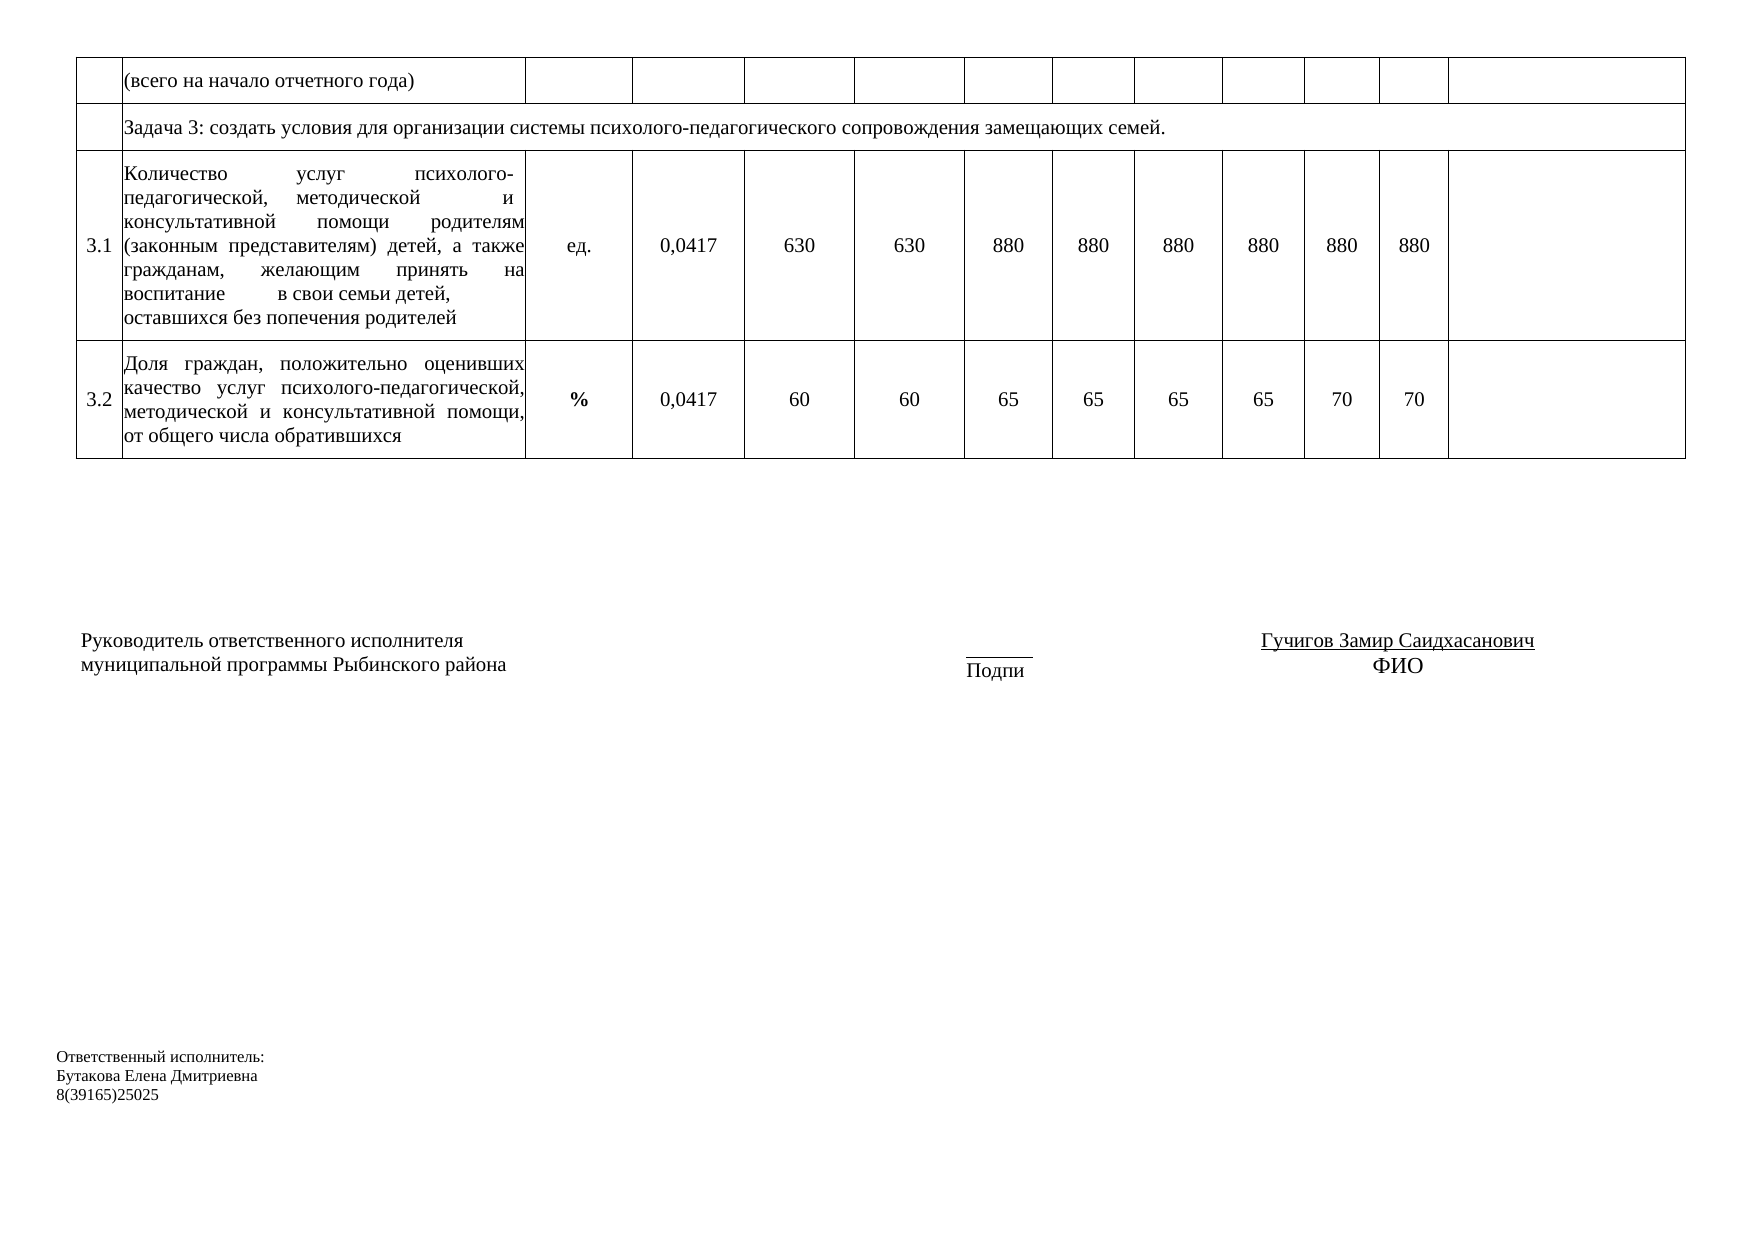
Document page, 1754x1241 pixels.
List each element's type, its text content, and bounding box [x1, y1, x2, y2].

table_cell % [526, 341, 632, 458]
table_cell 880 [1305, 151, 1379, 339]
table_cell 65 [1053, 341, 1134, 458]
table_cell Количество услуг психологопедагогической, методической и консультативной помощи родителям (законным представителям) детей, а также гражданам, желающим принять на воспитание в свои семьи детей, оставшихся без попечения родителей [123, 151, 525, 339]
table_cell 70 [1380, 341, 1448, 458]
table_cell 630 [745, 151, 854, 339]
table_cell 880 [1380, 151, 1448, 339]
table_cell 630 [855, 151, 964, 339]
table_cell 65 [965, 341, 1052, 458]
table_header [1135, 58, 1222, 103]
table_cell 880 [965, 151, 1052, 339]
table_cell 880 [1135, 151, 1222, 339]
table_header (всего на начало отчетного года) [123, 58, 525, 103]
table_header [1223, 58, 1304, 103]
table_cell [77, 104, 122, 149]
table_cell 3.2 [77, 341, 122, 458]
table_cell 0,0417 [633, 341, 744, 458]
table_cell 70 [1305, 341, 1379, 458]
table_header [745, 58, 854, 103]
table_cell 0,0417 [633, 151, 744, 339]
table_cell 880 [1053, 151, 1134, 339]
table_header [1305, 58, 1379, 103]
text Бутакова Елена Дмитриевна [56, 1066, 1706, 1085]
table_header [965, 58, 1052, 103]
table_cell [1449, 151, 1685, 339]
table_header [1053, 58, 1134, 103]
text 8(39165)25025 [56, 1085, 1706, 1104]
table_header [633, 58, 744, 103]
table_cell [1449, 341, 1685, 458]
text Ответственный исполнитель: [56, 1047, 1706, 1066]
table_header [1380, 58, 1448, 103]
table_header [526, 58, 632, 103]
table_cell Доля граждан, положительно оценивших качество услуг психолого-педагогической, методической и консультативной помощи, от общего числа обратившихся [123, 341, 525, 458]
table_cell 60 [745, 341, 854, 458]
table_header [1449, 58, 1685, 103]
table_header [77, 58, 122, 103]
table_cell 3.1 [77, 151, 122, 339]
table_cell ед. [526, 151, 632, 339]
table_cell 880 [1223, 151, 1304, 339]
table_cell 65 [1135, 341, 1222, 458]
table_cell Задача 3: создать условия для организации системы психолого-педагогического сопровождения замещающих семей. [123, 104, 1685, 149]
table_cell 60 [855, 341, 964, 458]
table_cell 65 [1223, 341, 1304, 458]
table_header [855, 58, 964, 103]
